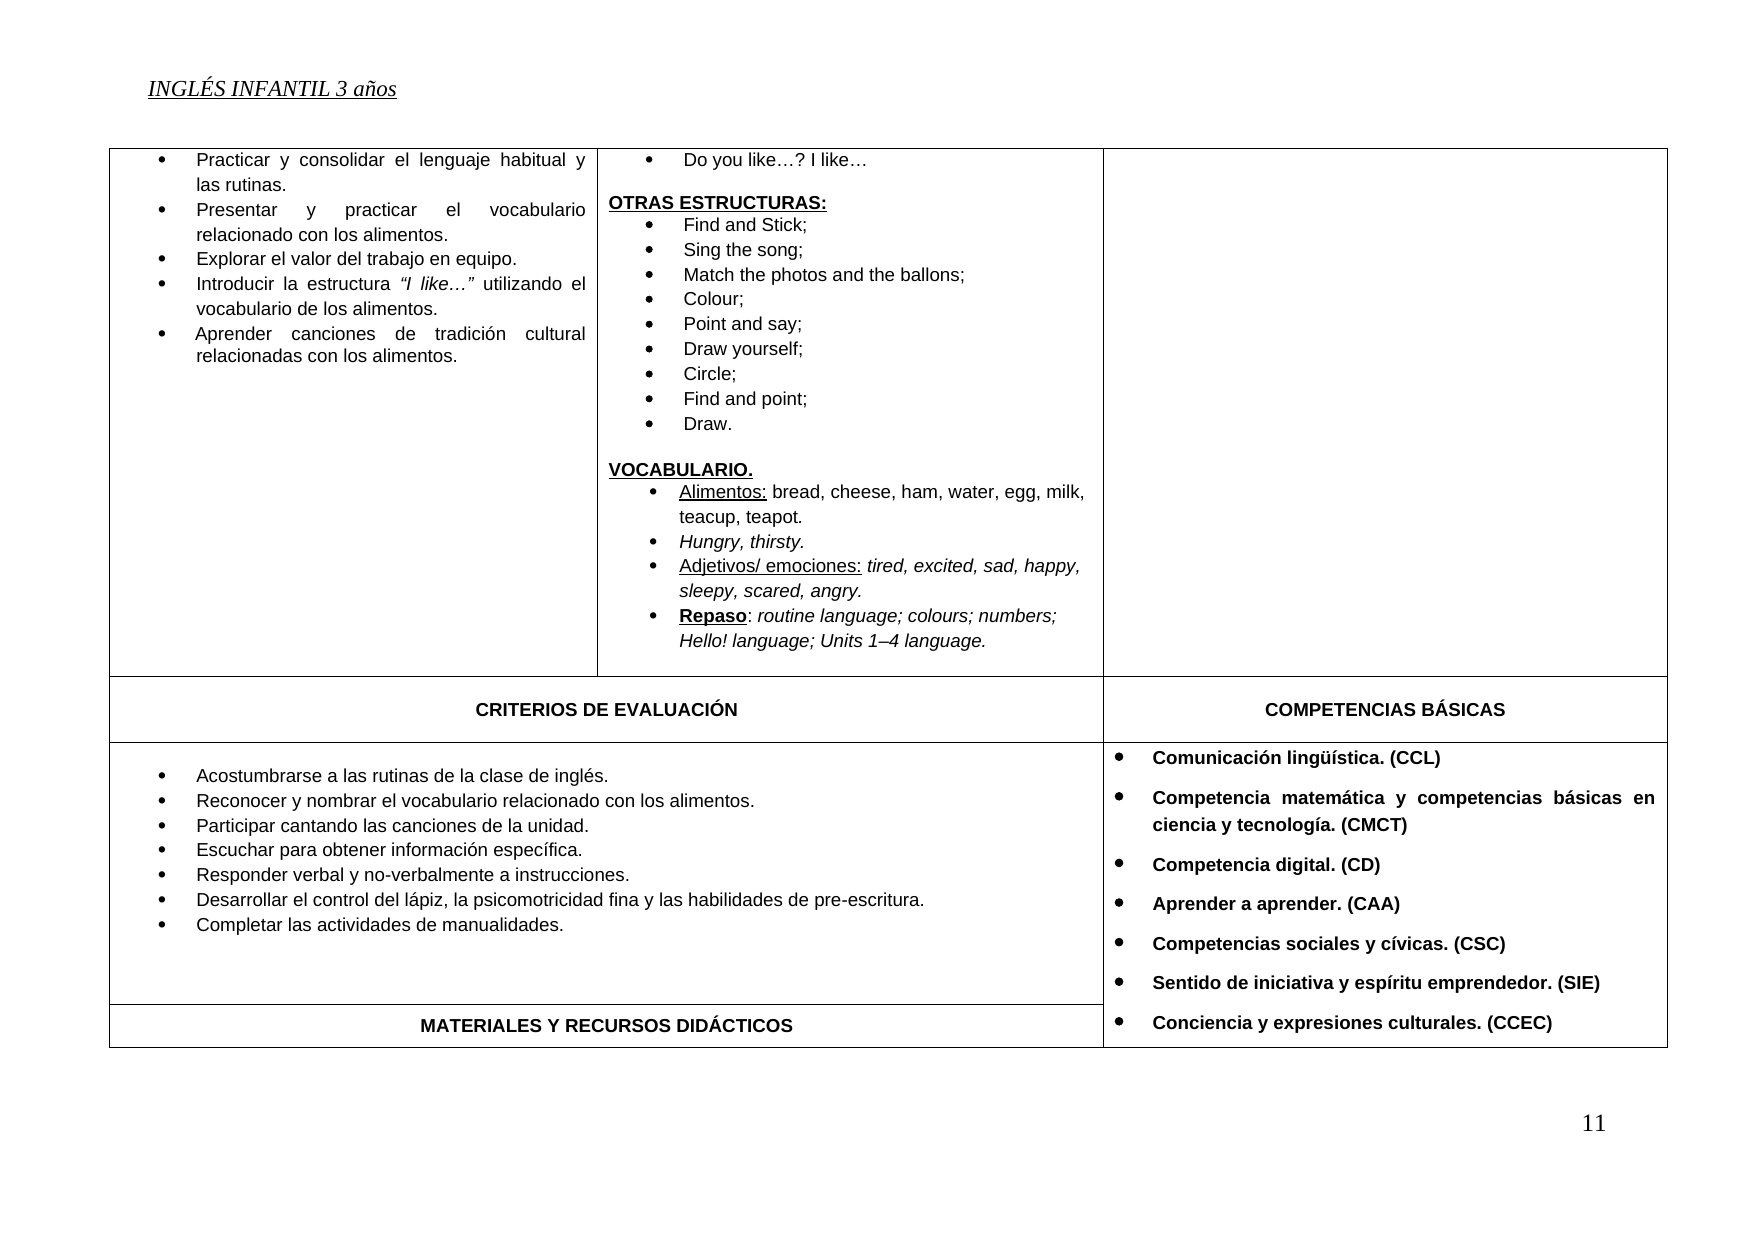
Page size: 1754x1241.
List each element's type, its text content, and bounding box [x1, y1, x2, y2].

table_cell COMPETENCIAS BÁSICAS [1104, 677, 1667, 742]
table_cell CRITERIOS DE EVALUACIÓN [110, 677, 1103, 742]
table_cell [1104, 149, 1667, 676]
table_cell MATERIALES Y RECURSOS DIDÁCTICOS [110, 1005, 1103, 1047]
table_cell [110, 149, 597, 676]
table_cell Acostumbrarse a las rutinas de la clase de inglés. Reconocer y nombrar el vocabulario relacionado con los alimentos. Participar cantando las canciones de la unidad. Escuchar para obtener información específica. Responder verbal y no-verbalmente a instrucciones. Desarrollar el control del lápiz, la psicomotricidad fina y las habilidades de pre-escritura. Completar las actividades de manualidades. [110, 743, 1103, 1003]
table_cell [598, 149, 1103, 676]
table_cell Comunicación lingüística. (CCL) Competencia matemática y competencias básicas en ciencia y tecnología. (CMCT) Competencia digital. (CD) Aprender a aprender. (CAA) Competencias sociales y cívicas. (CSC) Sentido de iniciativa y espíritu emprendedor. (SIE) Conciencia y expresiones culturales. (CCEC) [1104, 743, 1667, 1047]
